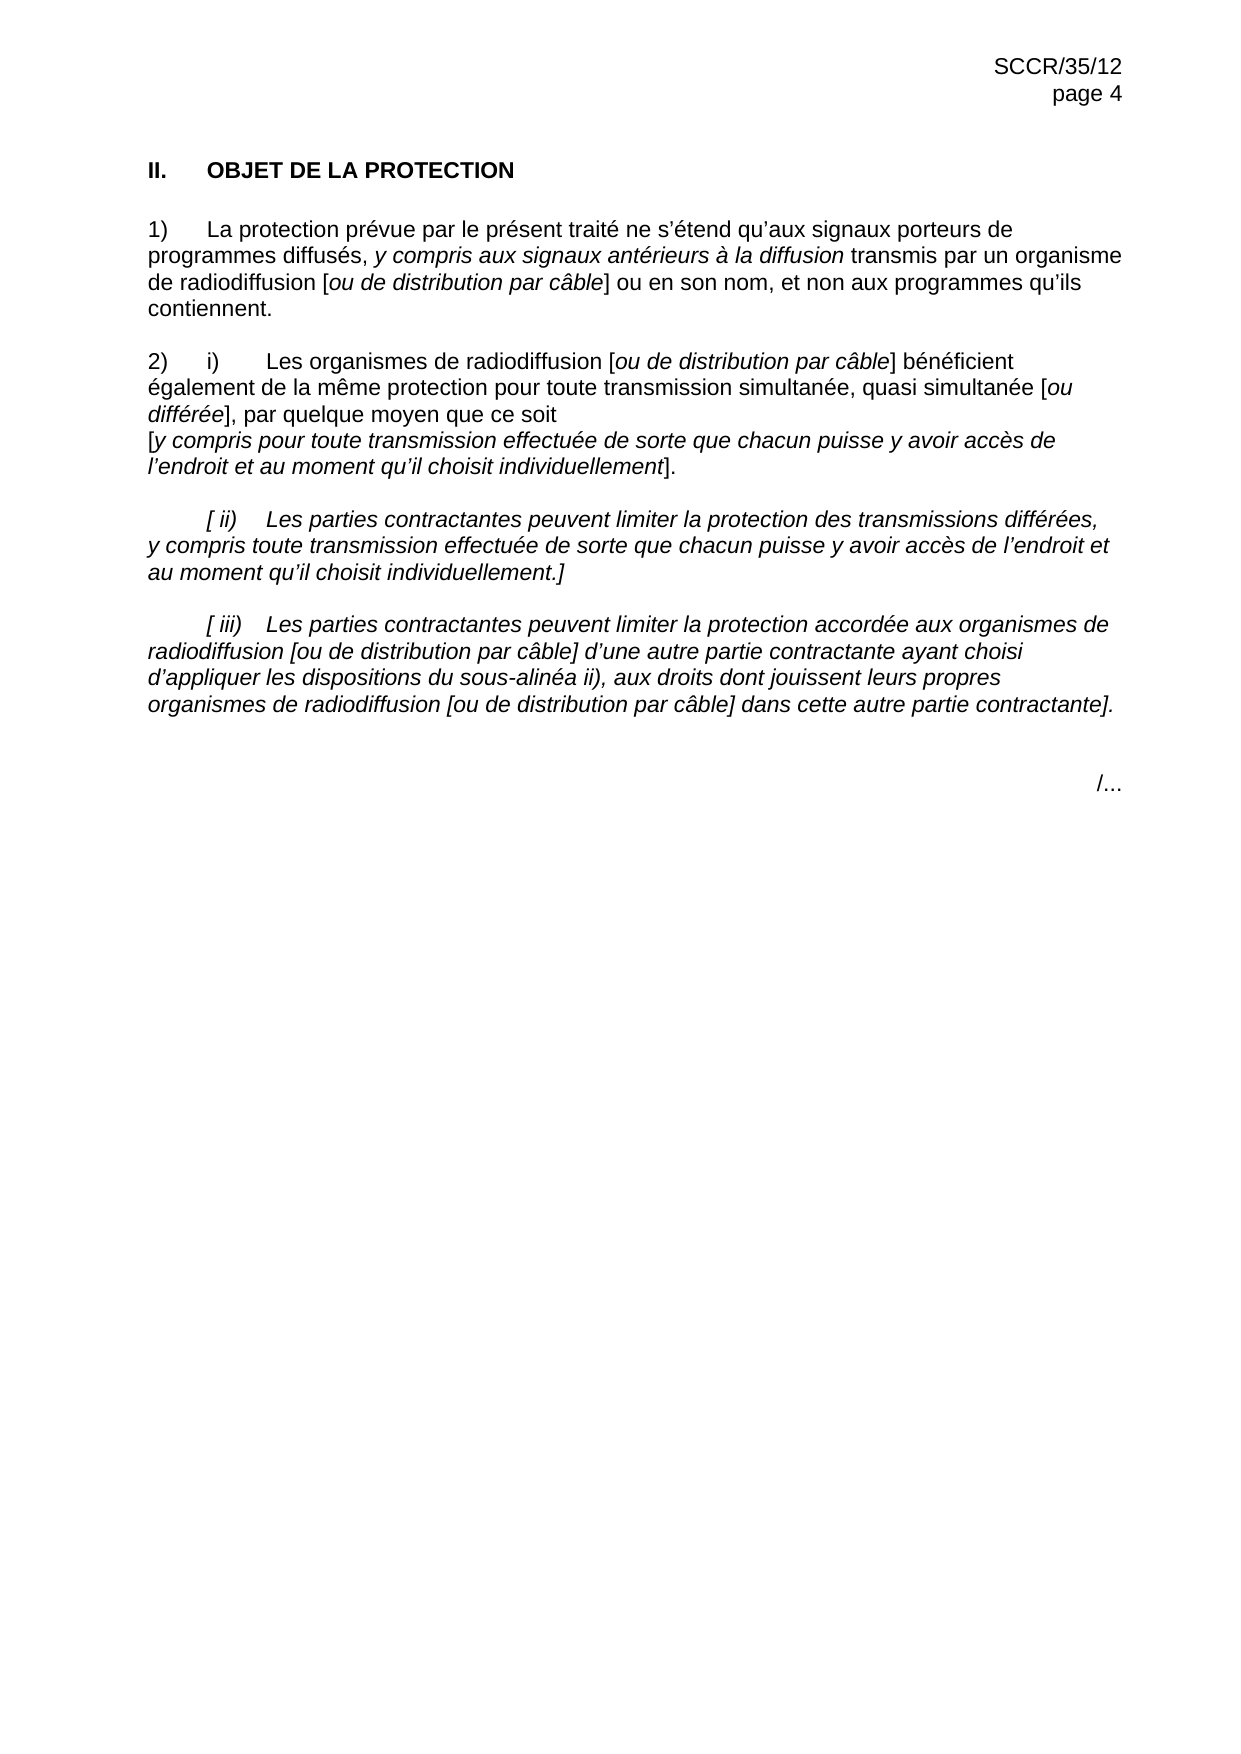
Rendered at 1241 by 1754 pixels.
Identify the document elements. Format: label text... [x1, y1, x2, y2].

text /... [177, 769, 1122, 796]
text [ ii) Les parties contractantes peuvent limiter la protection des transmissions différées, y compris toute transmission effectuée de sorte que chacun puisse y avoir accès de l’endroit et au moment qu’il choisit individuellement.] [148, 506, 1122, 585]
text 2) i) Les organismes de radiodiffusion [ou de distribution par câble] bénéficient également de la même protection pour toute transmission simultanée, quasi simultanée [ou différée], par quelque moyen que ce soit [148, 348, 1122, 427]
text [ iii) Les parties contractantes peuvent limiter la protection accordée aux organismes de radiodiffusion [ou de distribution par câble] d’une autre partie contractante ayant choisi d’appliquer les dispositions du sous-alinéa ii), aux droits dont jouissent leurs propres organismes de radiodiffusion [ou de distribution par câble] dans cette autre partie contractante]. [148, 611, 1122, 717]
list La protection prévue par le présent traité ne s’étend qu’aux signaux porteurs de programmes diffusés, y compris aux signaux antérieurs à la diffusion transmis par un organisme de radiodiffusion [ou de distribution par câble] ou en son nom, et non aux programmes qu’ils contiennent. [148, 216, 1122, 322]
text [y compris pour toute transmission effectuée de sorte que chacun puisse y avoir accès de l’endroit et au moment qu’il choisit individuellement]. [148, 427, 1122, 480]
subtitle II. OBJET DE LA PROTECTION [148, 157, 1122, 183]
